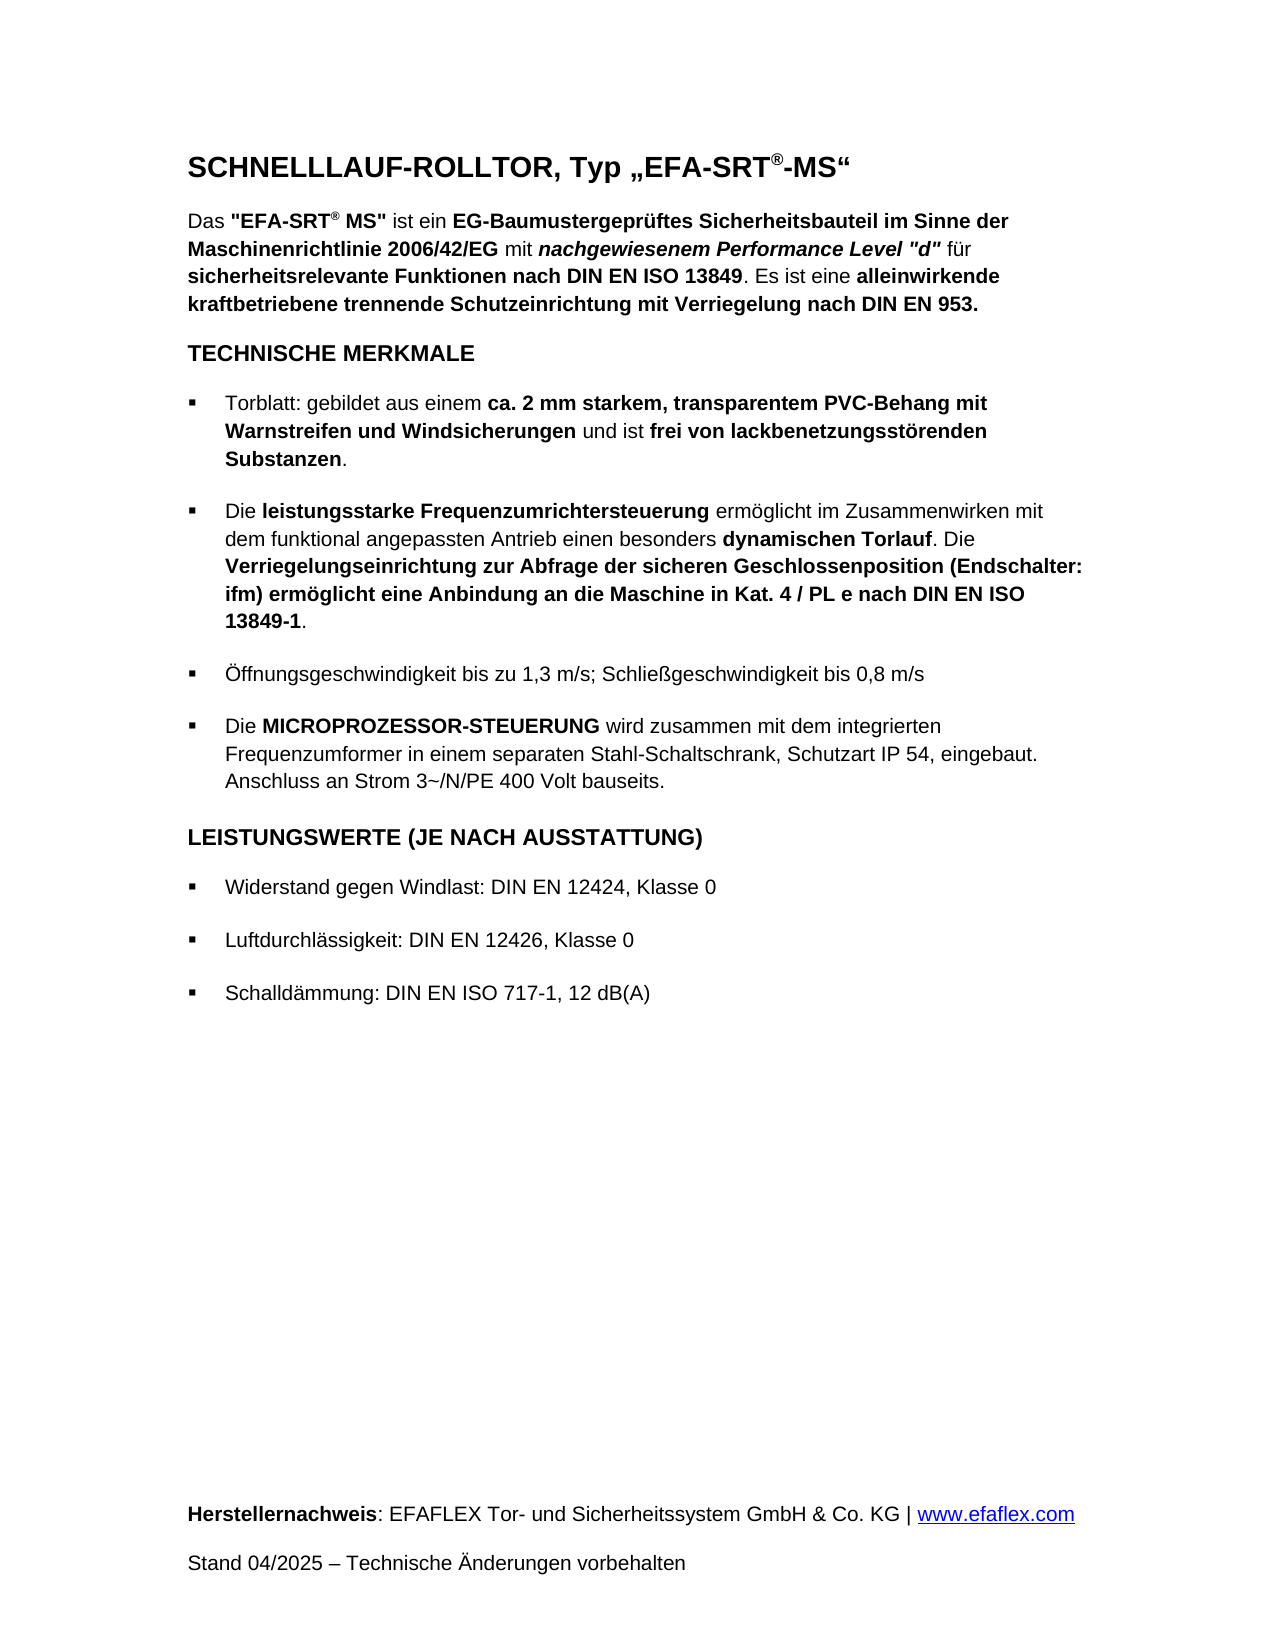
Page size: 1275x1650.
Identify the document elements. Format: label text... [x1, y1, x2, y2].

text Technische Merkmale [187, 340, 1087, 367]
list Schalldämmung: DIN EN ISO 717-1, 12 dB(A) [187, 980, 1087, 1004]
text SCHNELLLAUF-ROLLTOR, Typ „EFA-SRT®-MS“ [187, 150, 1087, 183]
list Die MICROPROZESSOR-STEUERUNG wird zusammen mit dem integrierten Frequenzumformer in einem separaten Stahl-Schaltschrank, Schutzart IP 54, eingebaut. Anschluss an Strom 3~/N/PE 400 Volt bauseits. [187, 714, 1087, 793]
text Leistungswerte (je nach Ausstattung) [187, 824, 1087, 851]
list Öffnungsgeschwindigkeit bis zu 1,3 m/s; Schließgeschwindigkeit bis 0,8 m/s [187, 661, 1087, 686]
list Luftdurchlässigkeit: DIN EN 12426, Klasse 0 [187, 928, 1087, 952]
list Widerstand gegen Windlast: DIN EN 12424, Klasse 0 [187, 875, 1087, 899]
text sicherheitsrelevante Funktionen nach DIN EN ISO 13849. Es ist eine alleinwirkende [187, 264, 1087, 288]
list Torblatt: gebildet aus einem ca. 2 mm starkem, transparentem PVC-Behang mit Warnstreifen und Windsicherungen und ist frei von lackbenetzungsstörenden Substanzen. [187, 391, 1087, 470]
text Das "EFA-SRT® MS" ist ein EG-Baumustergeprüftes Sicherheitsbauteil im Sinne der [187, 209, 1087, 233]
text kraftbetriebene trennende Schutzeinrichtung mit Verriegelung nach DIN EN 953. [187, 292, 1087, 316]
text Maschinenrichtlinie 2006/42/EG mit nachgewiesenem Performance Level "d" für [187, 237, 1087, 261]
list Die leistungsstarke Frequenzumrichtersteuerung ermöglicht im Zusammenwirken mit dem funktional angepassten Antrieb einen besonders dynamischen Torlauf. Die Verriegelungseinrichtung zur Abfrage der sicheren Geschlossenposition (Endschalter: ifm) ermöglicht eine Anbindung an die Maschine in Kat. 4 / PL e nach DIN EN ISO 13849-1. [187, 499, 1087, 633]
